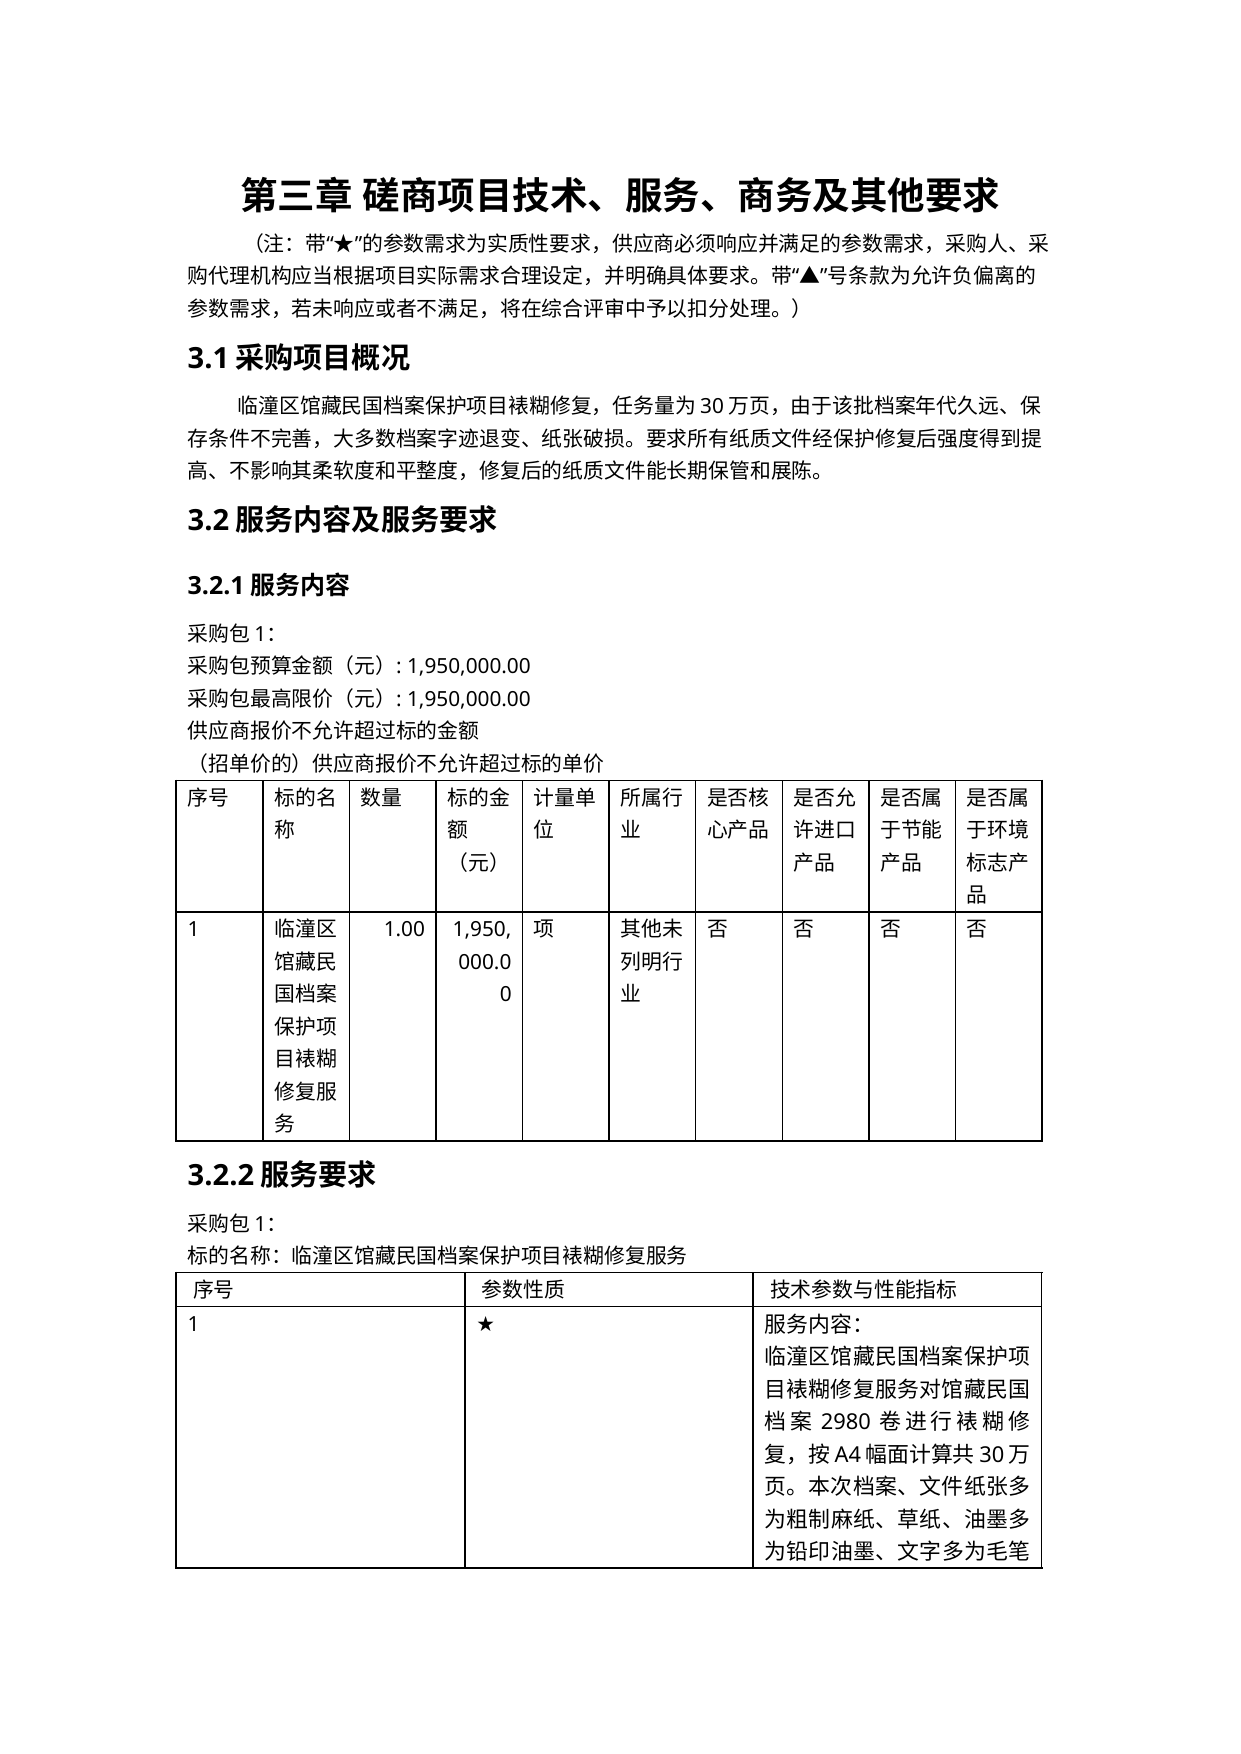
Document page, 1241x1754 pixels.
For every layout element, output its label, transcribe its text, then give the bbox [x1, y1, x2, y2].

text （招单价的）供应商报价不允许超过标的单价 [187, 747, 1053, 779]
table_header 序号 [177, 781, 262, 911]
table_header 数量 [350, 781, 435, 911]
text 3.2.2服务要求 [187, 1142, 1053, 1207]
table_header 是否核心产品 [696, 781, 782, 911]
text 采购包最高限价（元）: 1,950,000.00 [187, 682, 1053, 714]
text 采购包1： [187, 1207, 1053, 1239]
table_cell ★ [466, 1307, 752, 1567]
table_header 是否允许进口产品 [783, 781, 868, 911]
table_cell 项 [523, 913, 608, 1140]
table_cell 否 [956, 913, 1041, 1140]
table_cell 否 [870, 913, 955, 1140]
text 供应商报价不允许超过标的金额 [187, 714, 1053, 747]
text 标的名称：临潼区馆藏民国档案保护项目裱糊修复服务 [187, 1239, 1053, 1272]
table_cell 临潼区馆藏民国档案保护项目裱糊修复服务 [264, 913, 349, 1140]
table_cell 其他未列明行业 [610, 913, 695, 1140]
table_cell 1 [177, 1307, 464, 1567]
table_header 标的名称 [264, 781, 349, 911]
text 采购包预算金额（元）: 1,950,000.00 [187, 649, 1053, 682]
text 第三章 磋商项目技术、服务、商务及其他要求 [187, 162, 1053, 227]
table_cell 1.00 [350, 913, 435, 1140]
text 临潼区馆藏民国档案保护项目裱糊修复，任务量为30万页，由于该批档案年代久远、保存条件不完善，大多数档案字迹退变、纸张破损。要求所有纸质文件经保护修复后强度得到提高、不影响其柔软度和平整度，修复后的纸质文件能长期保管和展陈。 [187, 389, 1053, 487]
table_header 计量单位 [523, 781, 608, 911]
text 3.2.1服务内容 [187, 552, 1053, 617]
table_header 所属行业 [610, 781, 695, 911]
text （注：带“★”的参数需求为实质性要求，供应商必须响应并满足的参数需求，采购人、采购代理机构应当根据项目实际需求合理设定，并明确具体要求。带“▲”号条款为允许负偏离的参数需求，若未响应或者不满足，将在综合评审中予以扣分处理。） [187, 227, 1053, 324]
text 3.1采购项目概况 [187, 324, 1053, 389]
table_header 是否属于节能产品 [870, 781, 955, 911]
table_cell 否 [783, 913, 868, 1140]
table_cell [754, 1307, 1041, 1567]
table_cell 否 [696, 913, 782, 1140]
table_header 是否属于环境标志产品 [956, 781, 1041, 911]
table_cell 1,950,000.00 [437, 913, 522, 1140]
table_cell 1 [177, 913, 262, 1140]
table_header 参数性质 [466, 1273, 752, 1306]
table_header 技术参数与性能指标 [754, 1273, 1041, 1306]
table_header 标的金额 （元） [437, 781, 522, 911]
table_header 序号 [177, 1273, 464, 1306]
text 采购包1： [187, 617, 1053, 649]
text 3.2服务内容及服务要求 [187, 487, 1053, 552]
